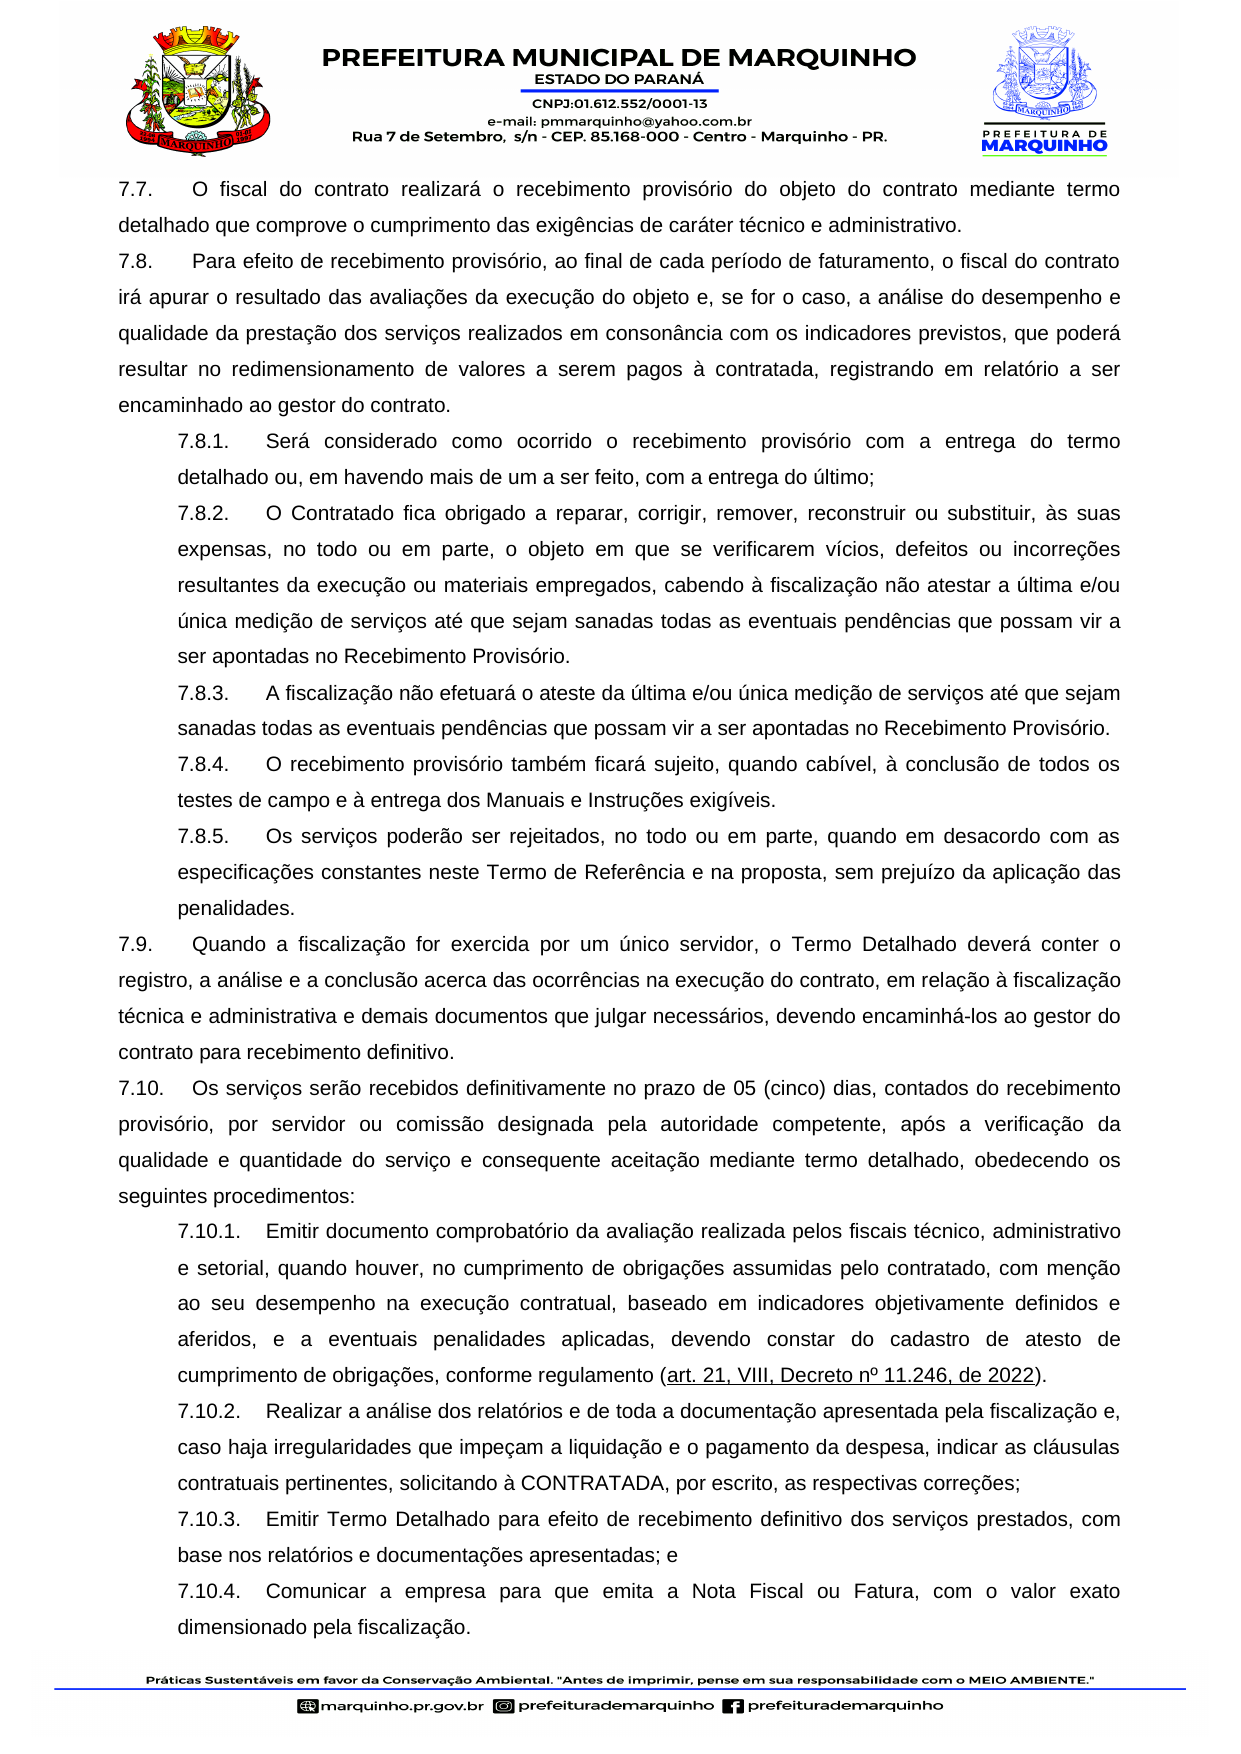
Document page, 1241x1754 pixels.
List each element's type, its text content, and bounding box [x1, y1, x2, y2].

text Emitir documento comprobatório da avaliação realizada pelos fiscais técnico, administrativo e setorial, quando houver, no cumprimento de obrigações assumidas pelo contratado, com menção ao seu desempenho na execução contratual, baseado em indicadores objetivamente definidos e aferidos, e a eventuais penalidades aplicadas, devendo constar do cadastro de atesto de cumprimento de obrigações, conforme regulamento (art. 21, VIII, Decreto nº 11.246, de 2022). [177, 1219, 1122, 1387]
text O recebimento provisório também ficará sujeito, quando cabível, à conclusão de todos os testes de campo e à entrega dos Manuais e Instruções exigíveis. [177, 752, 1122, 812]
text O Contratado fica obrigado a reparar, corrigir, remover, reconstruir ou substituir, às suas expensas, no todo ou em parte, o objeto em que se verificarem vícios, defeitos ou incorreções resultantes da execução ou materiais empregados, cabendo à fiscalização não atestar a última e/ou única medição de serviços até que sejam sanadas todas as eventuais pendências que possam vir a ser apontadas no Recebimento Provisório. [177, 501, 1122, 668]
text Comunicar a empresa para que emita a Nota Fiscal ou Fatura, com o valor exato dimensionado pela fiscalização. [177, 1579, 1122, 1639]
text Realizar a análise dos relatórios e de toda a documentação apresentada pela fiscalização e, caso haja irregularidades que impeçam a liquidação e o pagamento da despesa, indicar as cláusulas contratuais pertinentes, solicitando à CONTRATADA, por escrito, as respectivas correções; [177, 1399, 1122, 1495]
text A fiscalização não efetuará o ateste da última e/ou única medição de serviços até que sejam sanadas todas as eventuais pendências que possam vir a ser apontadas no Recebimento Provisório. [177, 680, 1122, 740]
picture [30, 1650, 1210, 1737]
text Será considerado como ocorrido o recebimento provisório com a entrega do termo detalhado ou, em havendo mais de um a ser feito, com a entrega do último; [177, 429, 1122, 489]
text Quando a fiscalização for exercida por um único servidor, o Termo Detalhado deverá conter o registro, a análise e a conclusão acerca das ocorrências na execução do contrato, em relação à fiscalização técnica e administrativa e demais documentos que julgar necessários, devendo encaminhá-los ao gestor do contrato para recebimento definitivo. [118, 932, 1122, 1064]
text Para efeito de recebimento provisório, ao final de cada período de faturamento, o fiscal do contrato irá apurar o resultado das avaliações da execução do objeto e, se for o caso, a análise do desempenho e qualidade da prestação dos serviços realizados em consonância com os indicadores previstos, que poderá resultar no redimensionamento de valores a serem pagos à contratada, registrando em relatório a ser encaminhado ao gestor do contrato. [118, 249, 1122, 417]
picture [59, 1, 1179, 178]
text Os serviços serão recebidos definitivamente no prazo de 05 (cinco) dias, contados do recebimento provisório, por servidor ou comissão designada pela autoridade competente, após a verificação da qualidade e quantidade do serviço e consequente aceitação mediante termo detalhado, obedecendo os seguintes procedimentos: [118, 1076, 1122, 1207]
text Os serviços poderão ser rejeitados, no todo ou em parte, quando em desacordo com as especificações constantes neste Termo de Referência e na proposta, sem prejuízo da aplicação das penalidades. [177, 824, 1122, 920]
text Emitir Termo Detalhado para efeito de recebimento definitivo dos serviços prestados, com base nos relatórios e documentações apresentadas; e [177, 1507, 1122, 1567]
text O fiscal do contrato realizará o recebimento provisório do objeto do contrato mediante termo detalhado que comprove o cumprimento das exigências de caráter técnico e administrativo. [118, 177, 1122, 237]
